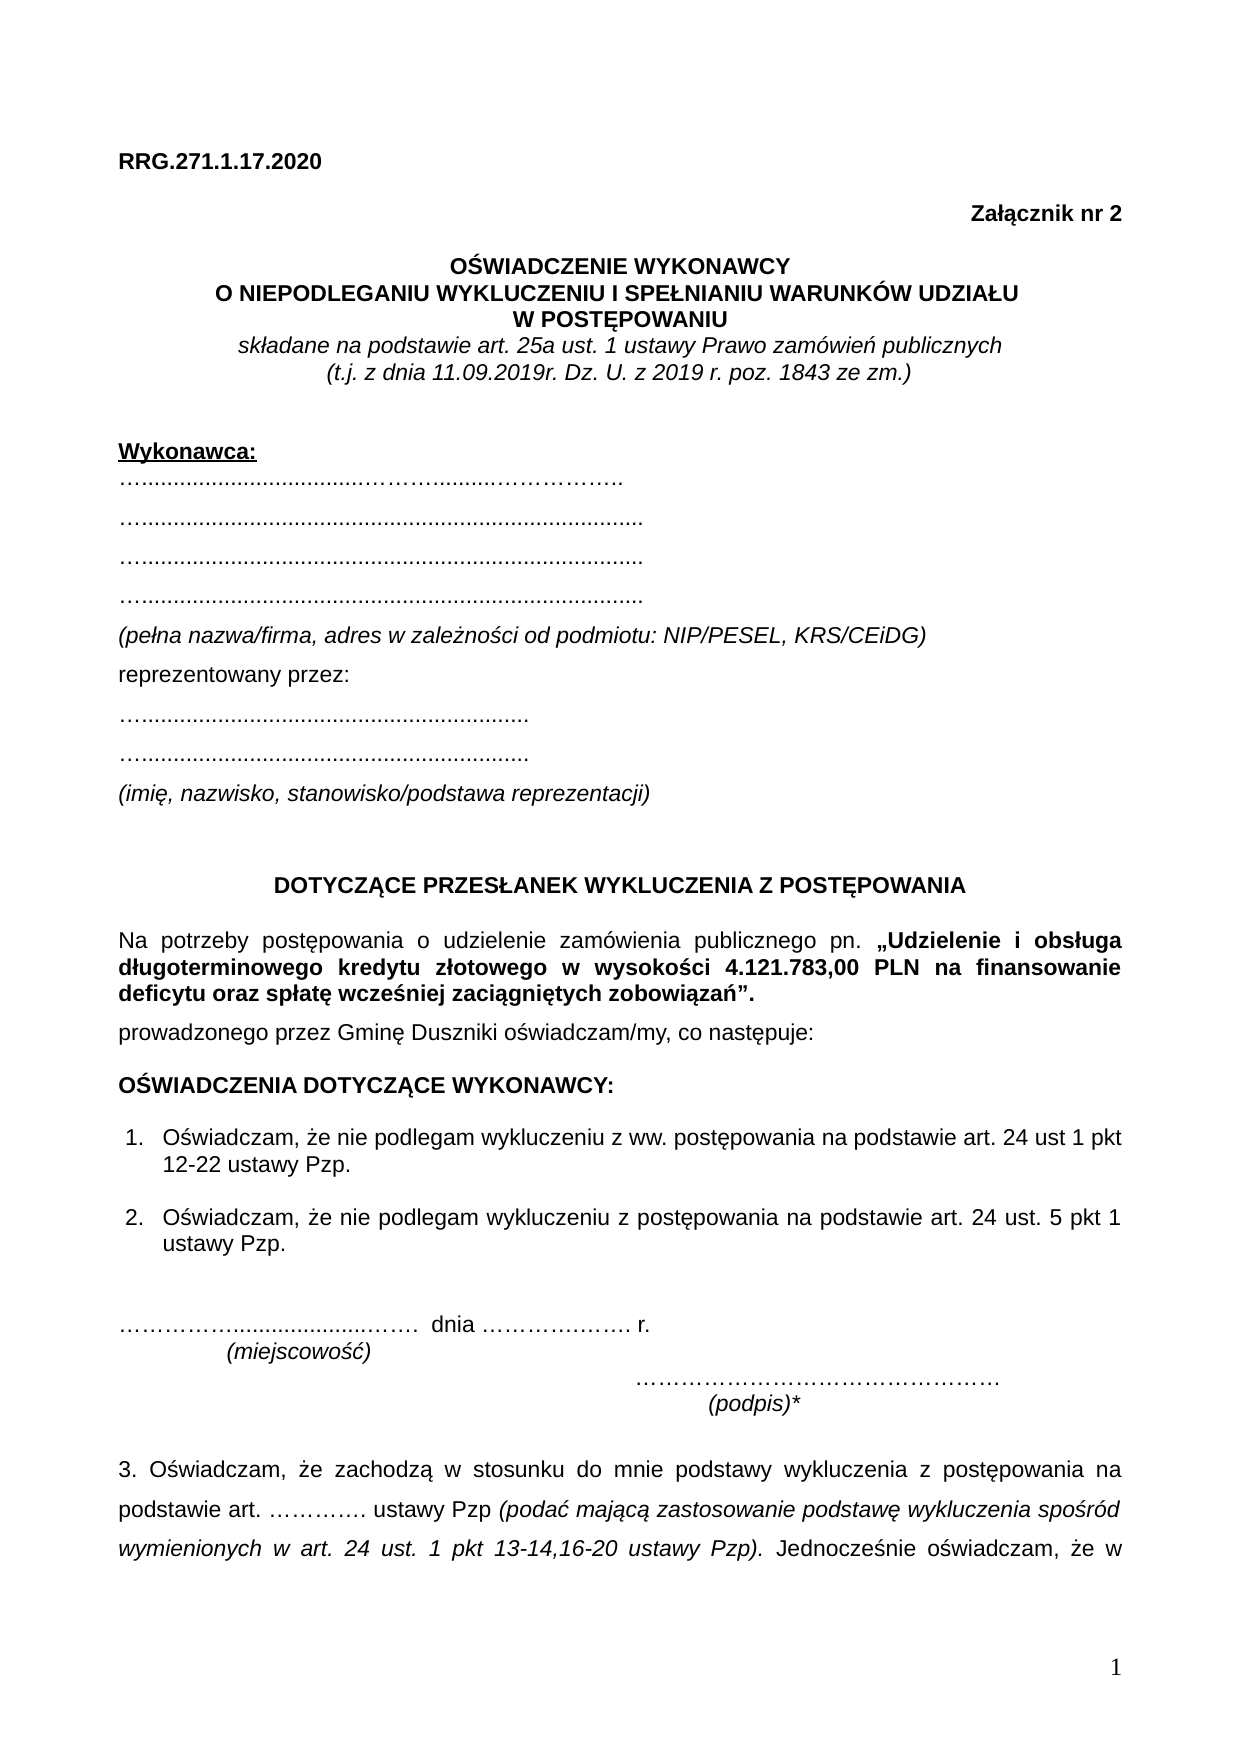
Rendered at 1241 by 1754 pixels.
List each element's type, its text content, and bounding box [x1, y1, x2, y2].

text (miejscowość) [118, 1338, 1122, 1364]
text ………………………………………… [118, 1364, 1122, 1390]
list Oświadczam, że nie podlegam wykluczeniu z ww. postępowania na podstawie art. 24 ust 1 pkt 12-22 ustawy Pzp. [125, 1124, 1122, 1177]
text reprezentowany przez: [118, 661, 1122, 688]
text DOTYCZĄCE PRZESŁANEK WYKLUCZENIA Z POSTĘPOWANIA [118, 872, 1122, 898]
text …............................................................. [118, 701, 1122, 727]
text …............................................................. [118, 740, 1122, 767]
text …………….....................……. dnia ………….……. r. [118, 1311, 1122, 1338]
list Oświadczam, że nie podlegam wykluczeniu z postępowania na podstawie art. 24 ust. 5 pkt 1 ustawy Pzp. [125, 1203, 1122, 1256]
text (t.j. z dnia 11.09.2019r. Dz. U. z 2019 r. poz. 1843 ze zm.) [118, 358, 1122, 385]
text OŚWIADCZENIE WYKONAWCY [118, 253, 1122, 279]
text OŚWIADCZENIA DOTYCZĄCE WYKONAWCY: [118, 1072, 1122, 1098]
text O NIEPODLEGANIU WYKLUCZENIU I SPEŁNIANIU WARUNKÓW UDZIAŁU W POSTĘPOWANIU [118, 279, 1122, 332]
text Załącznik nr 2 [118, 200, 1122, 227]
text RRG.271.1.17.2020 [118, 148, 1122, 174]
text …...................................………..........…………….. [118, 464, 1122, 490]
text prowadzonego przez Gminę Duszniki oświadczam/my, co następuje: [118, 1019, 1122, 1045]
text (pełna nazwa/firma, adres w zależności od podmiotu: NIP/PESEL, KRS/CEiDG) [118, 622, 1122, 648]
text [118, 1456, 1122, 1561]
text …............................................................................... [118, 543, 1122, 569]
text (podpis)* [708, 1390, 1122, 1417]
text …............................................................................... [118, 503, 1122, 530]
text Na potrzeby postępowania o udzielenie zamówienia publicznego pn. „Udzielenie i obsługa długoterminowego kredytu złotowego w wysokości 4.121.783,00 PLN na finansowanie deficytu oraz spłatę wcześniej zaciągniętych zobowiązań”. [118, 927, 1122, 1007]
text …............................................................................... [118, 582, 1122, 609]
text składane na podstawie art. 25a ust. 1 ustawy Prawo zamówień publicznych [118, 332, 1122, 358]
text (imię, nazwisko, stanowisko/podstawa reprezentacji) [118, 780, 1122, 806]
text Wykonawca: [118, 438, 1122, 464]
